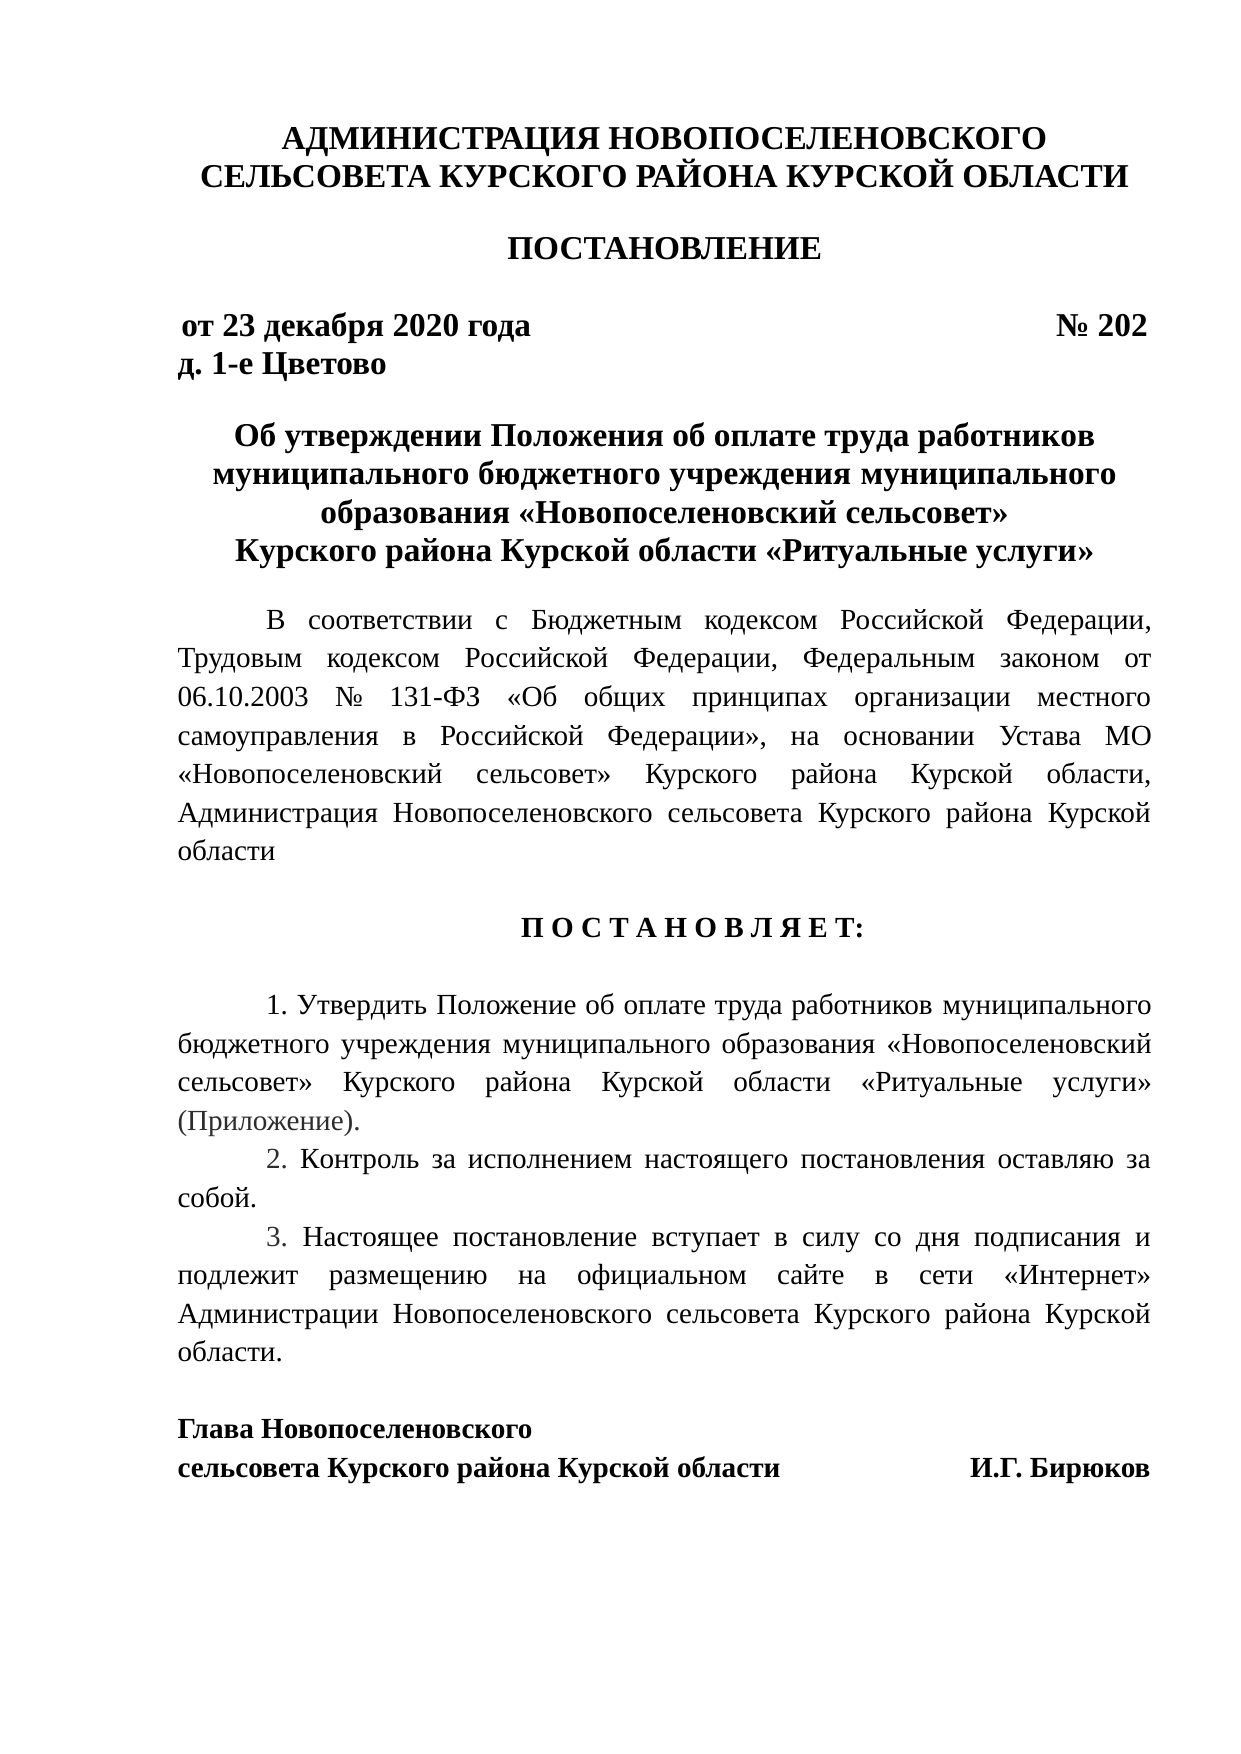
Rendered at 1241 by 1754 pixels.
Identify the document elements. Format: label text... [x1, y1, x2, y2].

text от 23 декабря 2020 года № 202 [177, 305, 1152, 343]
text В соответствии с Бюджетным кодексом Российской Федерации, Трудовым кодексом Российской Федерации, Федеральным законом от 06.10.2003 № 131-ФЗ «Об общих принципах организации местного самоуправления в Российской Федерации», на основании Устава МО «Новопоселеновский сельсовет» Курского района Курской области, Администрация Новопоселеновского сельсовета Курского района Курской области [177, 602, 1152, 867]
text Об утверждении Положения об оплате труда работников [177, 415, 1152, 453]
text 1. Утвердить Положение об оплате труда работников муниципального бюджетного учреждения муниципального образования «Новопоселеновский сельсовет» Курского района Курской области «Ритуальные услуги» (Приложение). [177, 987, 1152, 1137]
text АДМИНИСТРАЦИЯ НОВОПОСЕЛЕНОВСКОГО СЕЛЬСОВЕТА КУРСКОГО РАЙОНА КУРСКОЙ ОБЛАСТИ [177, 118, 1152, 195]
text муниципального бюджетного учреждения муниципального образования «Новопоселеновский сельсовет» [177, 453, 1152, 530]
text д. 1-е Цветово [177, 343, 1152, 382]
text 2. Контроль за исполнением настоящего постановления оставляю за собой. [177, 1142, 1152, 1214]
text П О С Т А Н О В Л Я Е Т: [177, 910, 1152, 944]
text Глава Новопоселеновского [177, 1411, 1152, 1445]
text 3. Настоящее постановление вступает в силу со дня подписания и подлежит размещению на официальном сайте в сети «Интернет» Администрации Новопоселеновского сельсовета Курского района Курской области. [177, 1219, 1152, 1368]
text сельсовета Курского района Курской области И.Г. Бирюков [177, 1450, 1152, 1483]
text Курского района Курской области «Ритуальные услуги» [177, 530, 1152, 568]
text ПОСТАНОВЛЕНИЕ [177, 228, 1152, 267]
